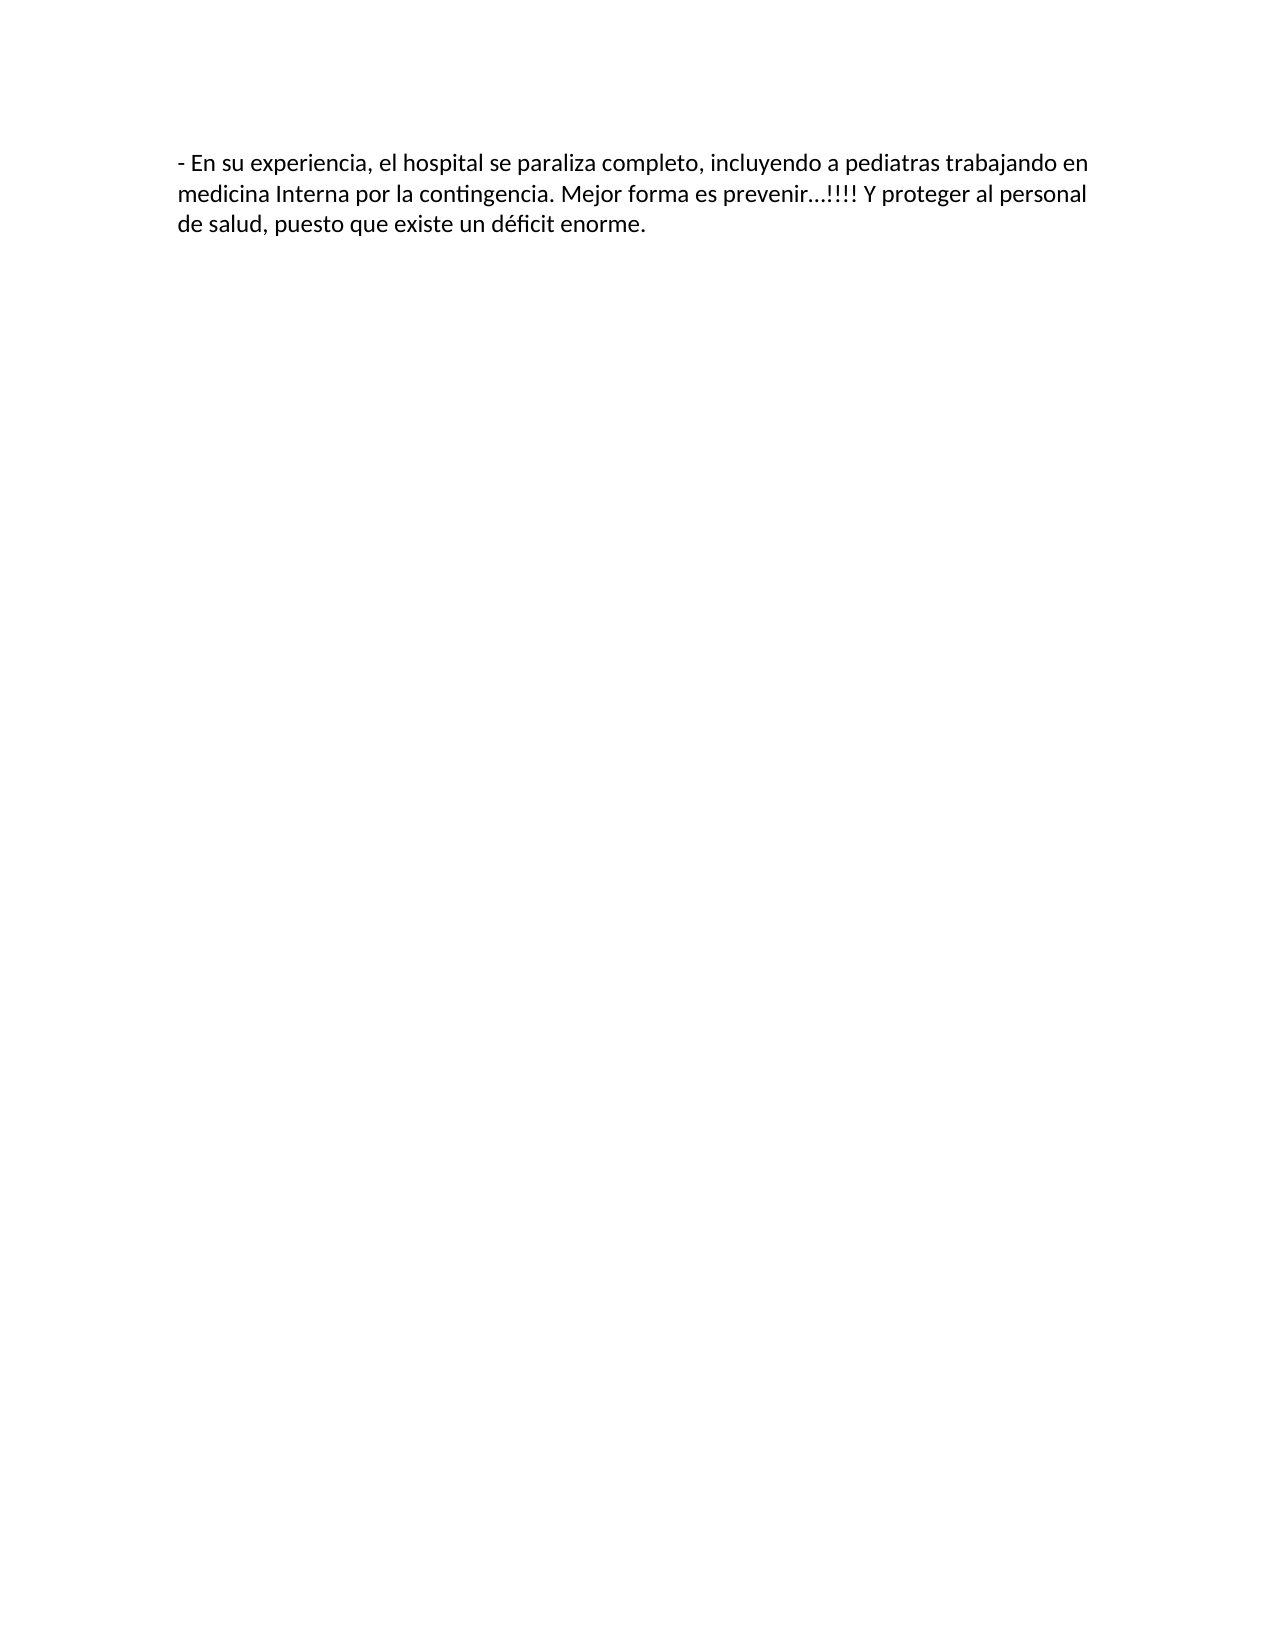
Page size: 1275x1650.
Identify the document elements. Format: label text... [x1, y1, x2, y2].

text - En su experiencia, el hospital se paraliza completo, incluyendo a pediatras trabajando en medicina Interna por la contingencia. Mejor forma es prevenir…!!!! Y proteger al personal de salud, puesto que existe un déficit enorme. [177, 148, 1098, 239]
